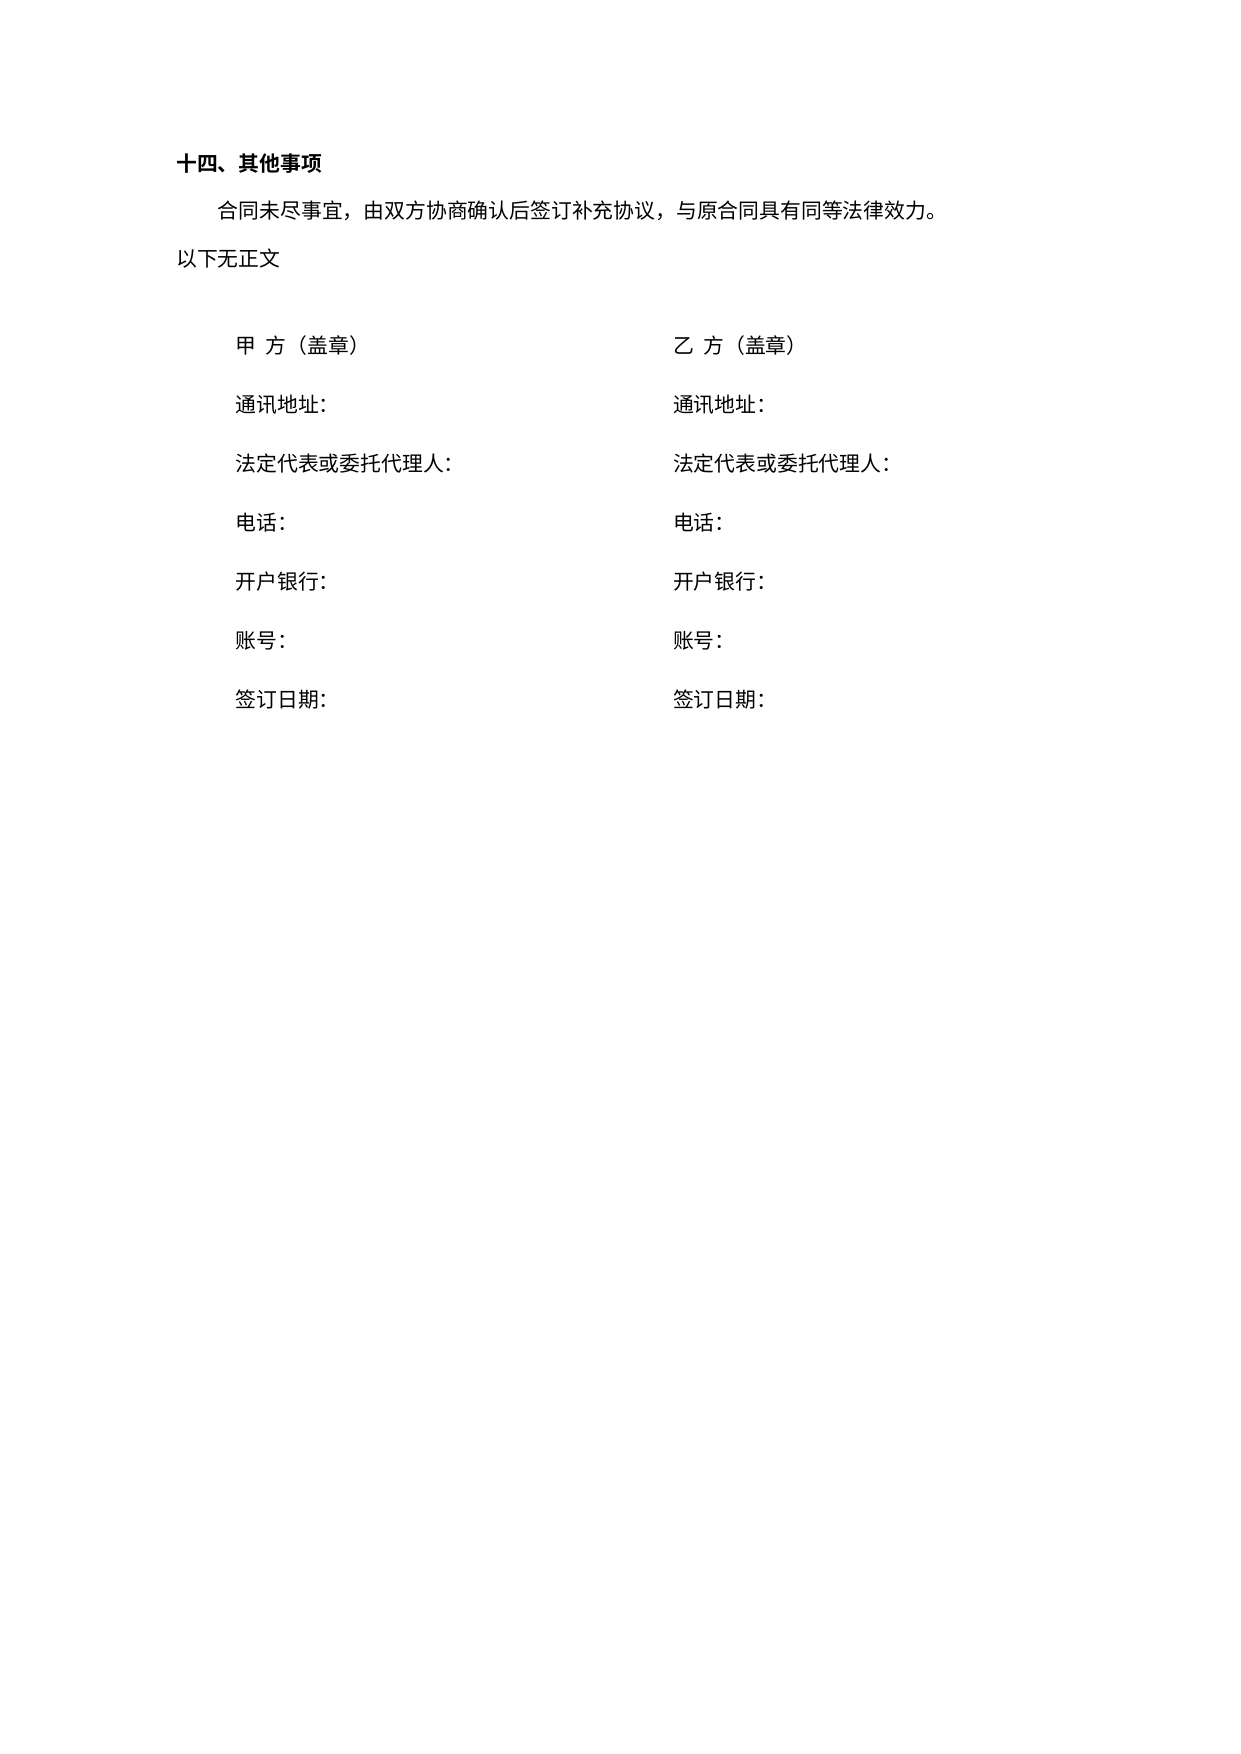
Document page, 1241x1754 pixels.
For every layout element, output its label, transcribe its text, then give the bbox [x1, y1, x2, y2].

table_cell 开户银行： [620, 557, 1058, 616]
table_header 乙 方（盖章） [620, 321, 1058, 380]
table_cell 账号： [620, 616, 1058, 675]
table_cell 电话： [620, 498, 1058, 557]
text 合同未尽事宜，由双方协商确认后签订补充协议，与原合同具有同等法律效力。 [176, 193, 1064, 226]
table_cell 账号： [183, 616, 620, 675]
table_cell 签订日期： [620, 675, 1058, 734]
table_cell 签订日期： [183, 675, 620, 734]
text 以下无正文 [176, 241, 1064, 273]
table_cell 通讯地址： [183, 380, 620, 439]
table_cell 开户银行： [183, 557, 620, 616]
table_cell 电话： [183, 498, 620, 557]
table_cell 通讯地址： [620, 380, 1058, 439]
table_cell 法定代表或委托代理人： [620, 439, 1058, 498]
table_header 甲 方（盖章） [183, 321, 620, 380]
table_cell 法定代表或委托代理人： [183, 439, 620, 498]
text 十四、其他事项 [176, 146, 1064, 178]
